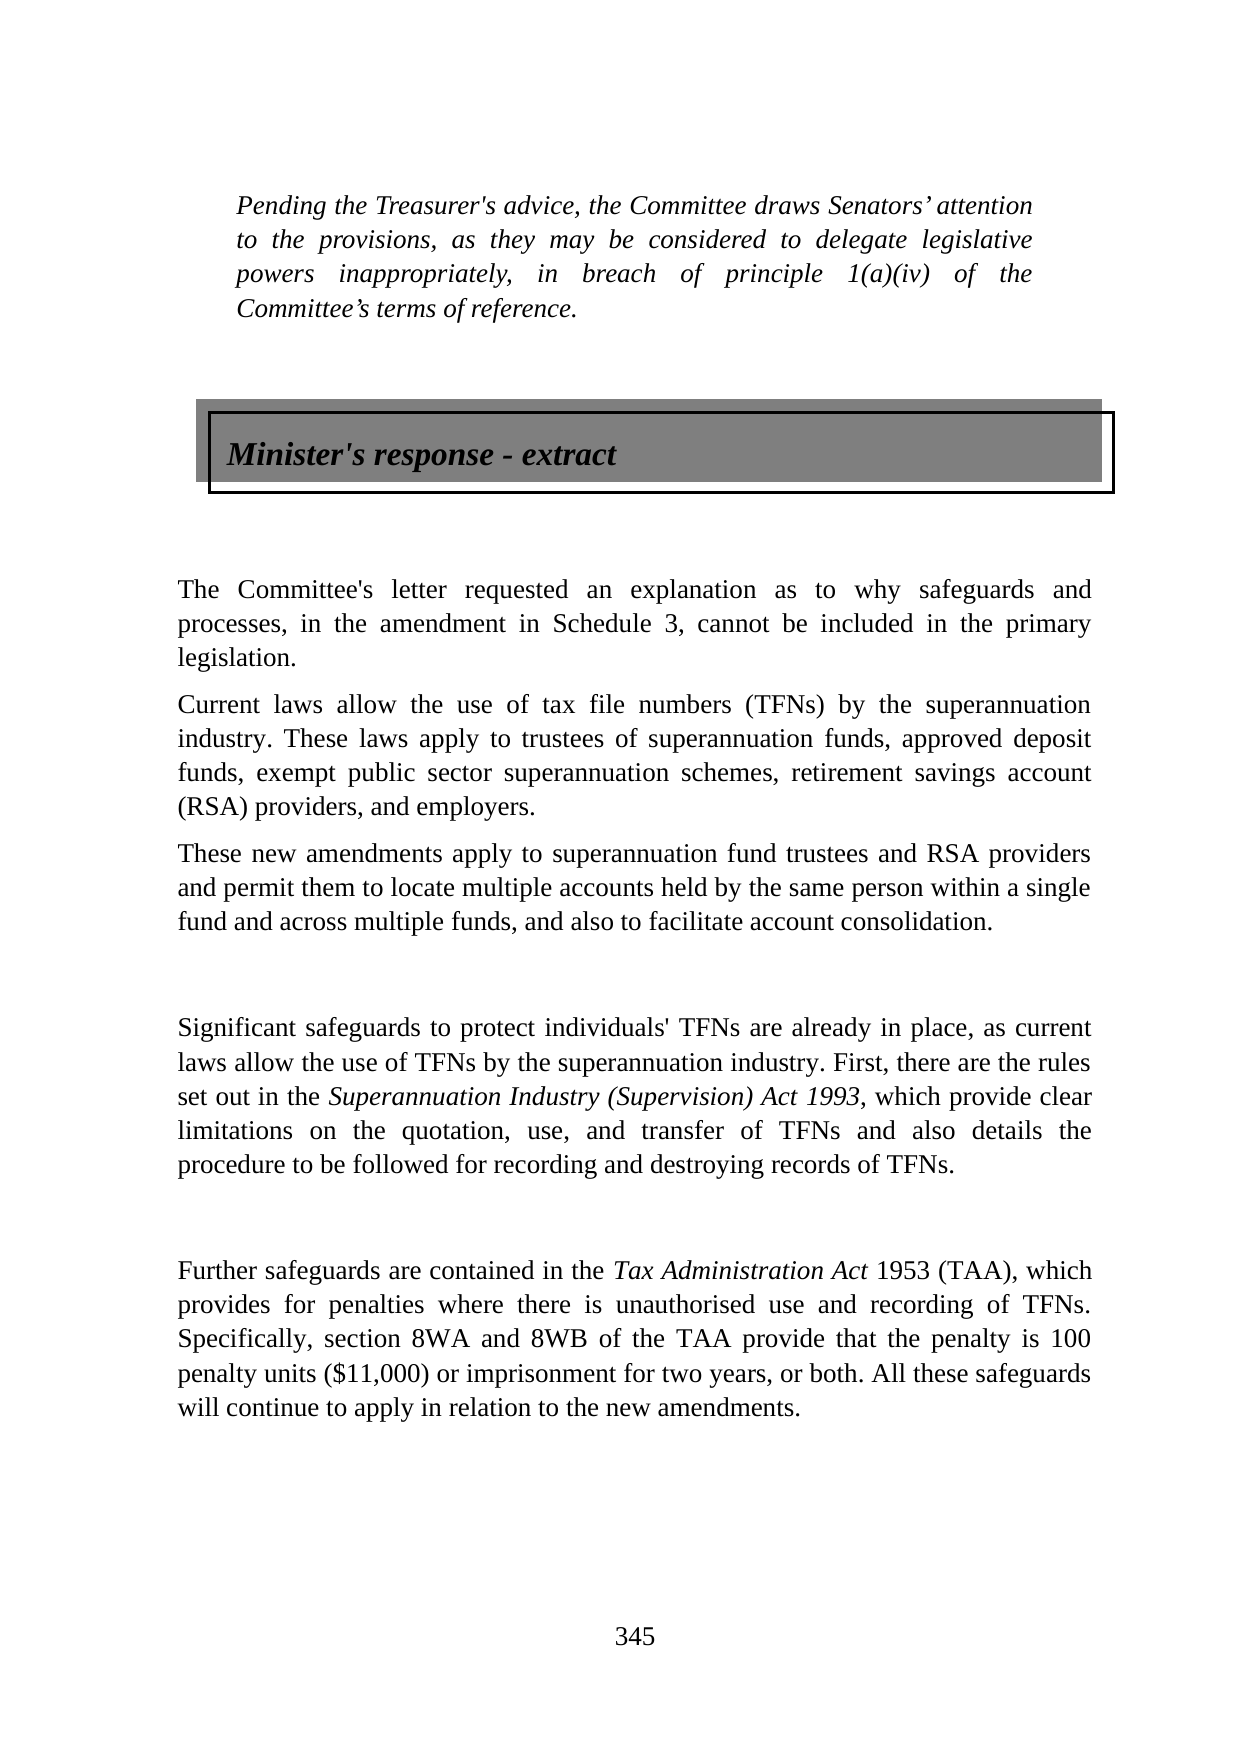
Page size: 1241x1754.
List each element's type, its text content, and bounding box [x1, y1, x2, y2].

text Current laws allow the use of tax file numbers (TFNs) by the superannuation industry. These laws apply to trustees of superannuation funds, approved deposit funds, exempt public sector superannuation schemes, retirement savings account (RSA) providers, and employers. [177, 688, 1092, 821]
text Pending the Treasurer's advice, the Committee draws Senators’ attention to the provisions, as they may be considered to delegate legislative powers inappropriately, in breach of principle 1(a)(iv) of the Committee’s terms of reference. [236, 189, 1033, 323]
text These new amendments apply to superannuation fund trustees and RSA providers and permit them to locate multiple accounts held by the same person within a single fund and across multiple funds, and also to facilitate account consolidation. [177, 837, 1092, 936]
text Significant safeguards to protect individuals' TFNs are already in place, as current laws allow the use of TFNs by the superannuation industry. First, there are the rules set out in the Superannuation Industry (Supervision) Act 1993, which provide clear limitations on the quotation, use, and transfer of TFNs and also details the procedure to be followed for recording and destroying records of TFNs. [177, 1011, 1092, 1179]
text Further safeguards are contained in the Tax Administration Act 1953 (TAA), which provides for penalties where there is unauthorised use and recording of TFNs. Specifically, section 8WA and 8WB of the TAA provide that the penalty is 100 penalty units ($11,000) or imprisonment for two years, or both. All these safeguards will continue to apply in relation to the new amendments. [177, 1254, 1092, 1422]
text The Committee's letter requested an explanation as to why safeguards and processes, in the amendment in Schedule 3, cannot be included in the primary legislation. [177, 573, 1092, 672]
